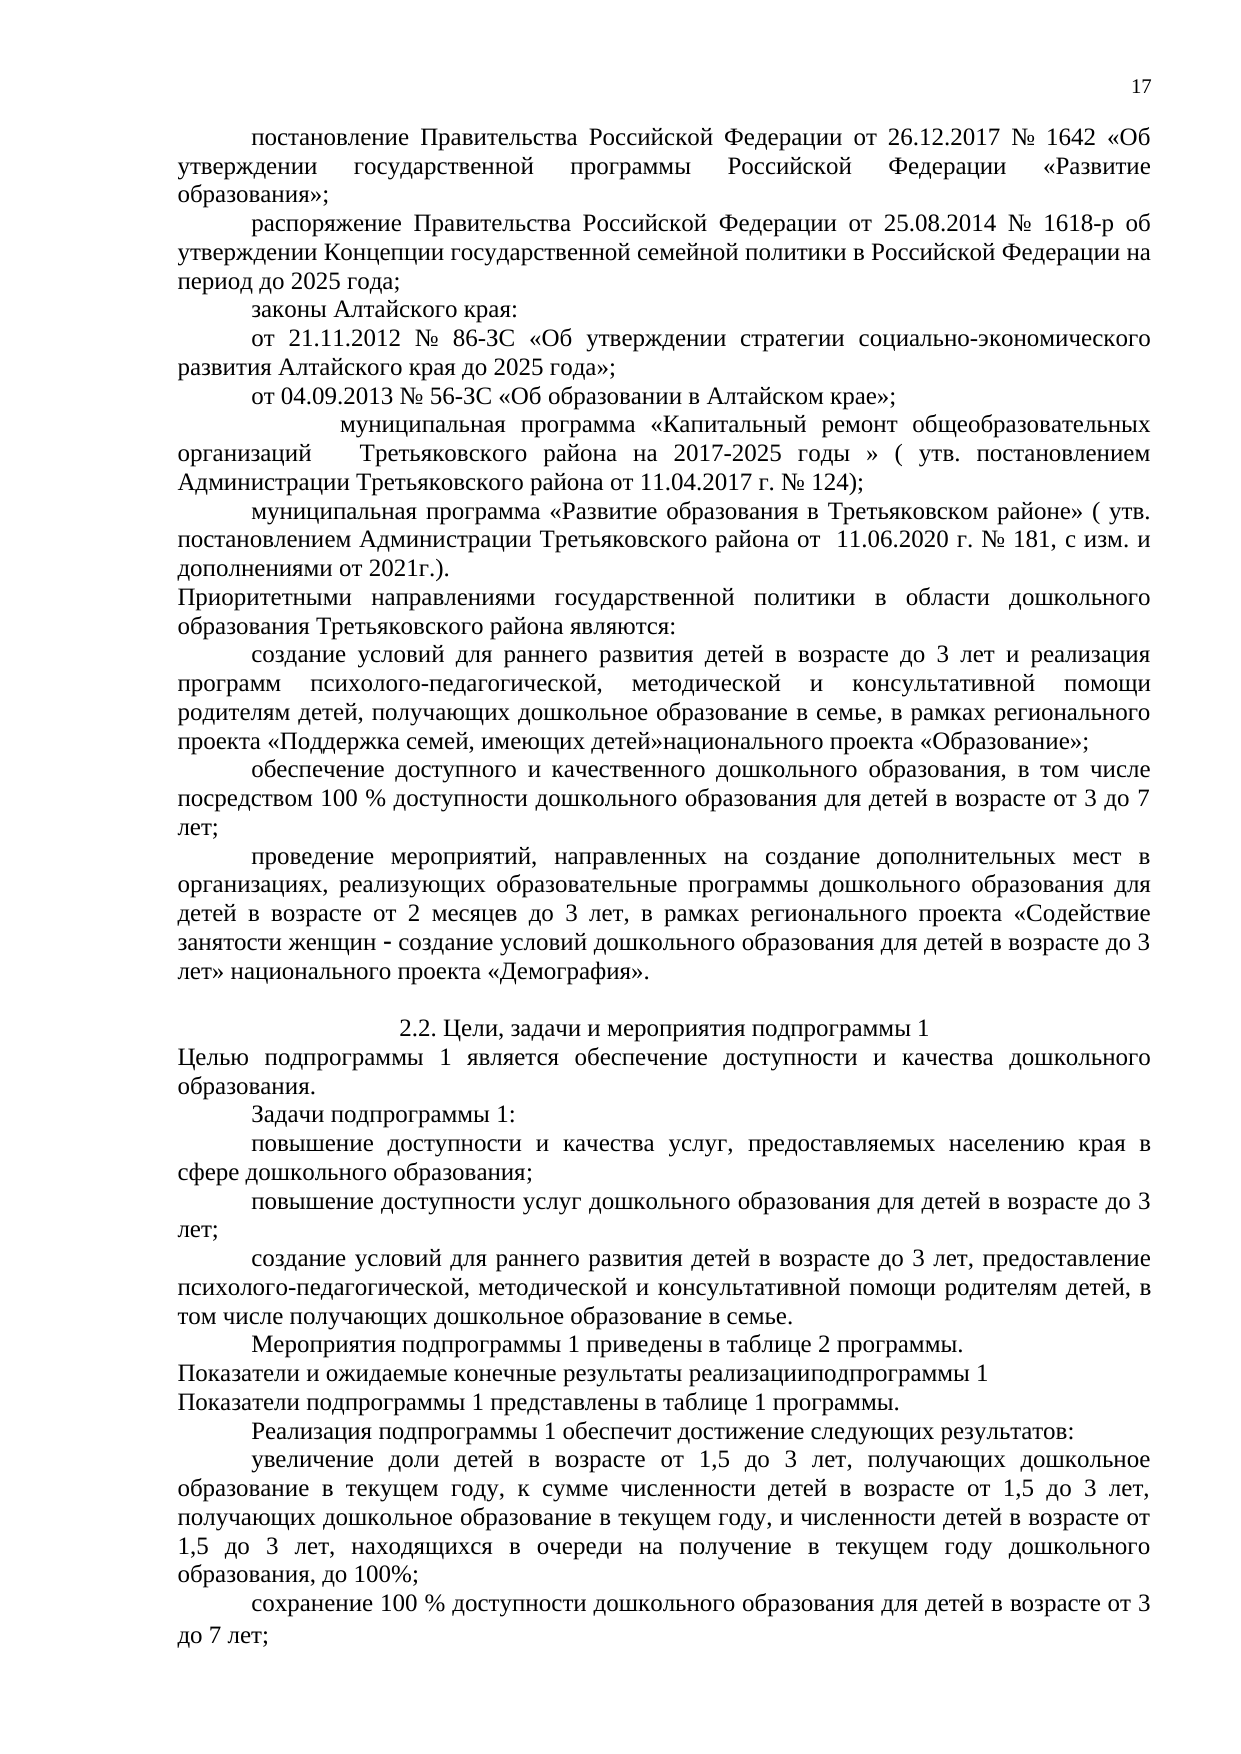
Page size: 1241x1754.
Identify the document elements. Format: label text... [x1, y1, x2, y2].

text Мероприятия подпрограммы 1 приведены в таблице 2 программы. [177, 1329, 1152, 1358]
text от 21.11.2012 № 86-ЗС «Об утверждении стратегии социально-экономического развития Алтайского края до 2025 года»; [177, 323, 1152, 381]
text муниципальная программа «Капитальный ремонт общеобразовательных организаций Третьяковского района на 2017-2025 годы » ( утв. постановлением Администрации Третьяковского района от 11.04.2017 г. № 124); [177, 409, 1152, 496]
list повышение доступности и качества услуг, предоставляемых населению края в сфере дошкольного образования; [533, 1128, 1152, 1186]
list повышение доступности услуг дошкольного образования для детей в возрасте до 3 лет; [177, 1186, 1152, 1243]
text Показатели подпрограммы 1 представлены в таблице 1 программы. [177, 1387, 1152, 1416]
text 2.2. Цели, задачи и мероприятия подпрограммы 1 [177, 1013, 1152, 1042]
list Задачи подпрограммы 1: [177, 1099, 1152, 1128]
list повышение доступности и качества услуг, предоставляемых населению края в сфере дошкольного образования; [177, 1128, 526, 1186]
text постановление Правительства Российской Федерации от 26.12.2017 № 1642 «Об утверждении государственной программы Российской Федерации «Развитие образования»; [177, 122, 1152, 208]
text от 04.09.2013 № 56-ЗС «Об образовании в Алтайском крае»; [177, 381, 1152, 409]
text проведение мероприятий, направленных на создание дополнительных мест в организациях, реализующих образовательные программы дошкольного образования для детей в возрасте от 2 месяцев до 3 лет, в рамках регионального проекта «Содействие занятости женщин создание условий дошкольного образования для детей в возрасте до 3 лет» национального проекта «Демография». [177, 841, 1152, 984]
text муниципальная программа «Развитие образования в Третьяковском районе» ( утв. постановлением Администрации Третьяковского района от 11.06.2020 г. № 181, с изм. и дополнениями от 2021г.). [177, 496, 1152, 582]
list Показатели и ожидаемые конечные результаты реализацииподпрограммы 1 [177, 1358, 1152, 1387]
text законы Алтайского края: [177, 294, 1152, 323]
text создание условий для раннего развития детей в возрасте до 3 лет и реализация программ психолого-педагогической, методической и консультативной помощи родителям детей, получающих дошкольное образование в семье, в рамках регионального проекта «Поддержка семей, имеющих детей»национального проекта «Образование»; [177, 639, 1152, 754]
text создание условий для раннего развития детей в возрасте до 3 лет, предоставление психолого-педагогической, методической и консультативной помощи родителям детей, в том числе получающих дошкольное образование в семье. [177, 1243, 1152, 1329]
text Приоритетными направлениями государственной политики в области дошкольного образования Третьяковского района являются: [177, 582, 1152, 639]
text Реализация подпрограммы 1 обеспечит достижение следующих результатов: [177, 1416, 1152, 1444]
text увеличение доли детей в возрасте от 1,5 до 3 лет, получающих дошкольное образование в текущем году, к сумме численности детей в возрасте от 1,5 до 3 лет, получающих дошкольное образование в текущем году, и численности детей в возрасте от 1,5 до 3 лет, находящихся в очереди на получение в текущем году дошкольного образования, до 100%; [177, 1444, 1152, 1588]
text сохранение 100 % доступности дошкольного образования для детей в возрасте от 3 до 7 лет; [177, 1588, 1152, 1648]
text обеспечение доступного и качественного дошкольного образования, в том числе посредством 100 % доступности дошкольного образования для детей в возрасте от 3 до 7 лет; [177, 754, 1152, 841]
text Целью подпрограммы 1 является обеспечение доступности и качества дошкольного образования. [177, 1042, 1152, 1099]
text распоряжение Правительства Российской Федерации от 25.08.2014 № 1618-р об утверждении Концепции государственной семейной политики в Российской Федерации на период до 2025 года; [177, 208, 1152, 294]
